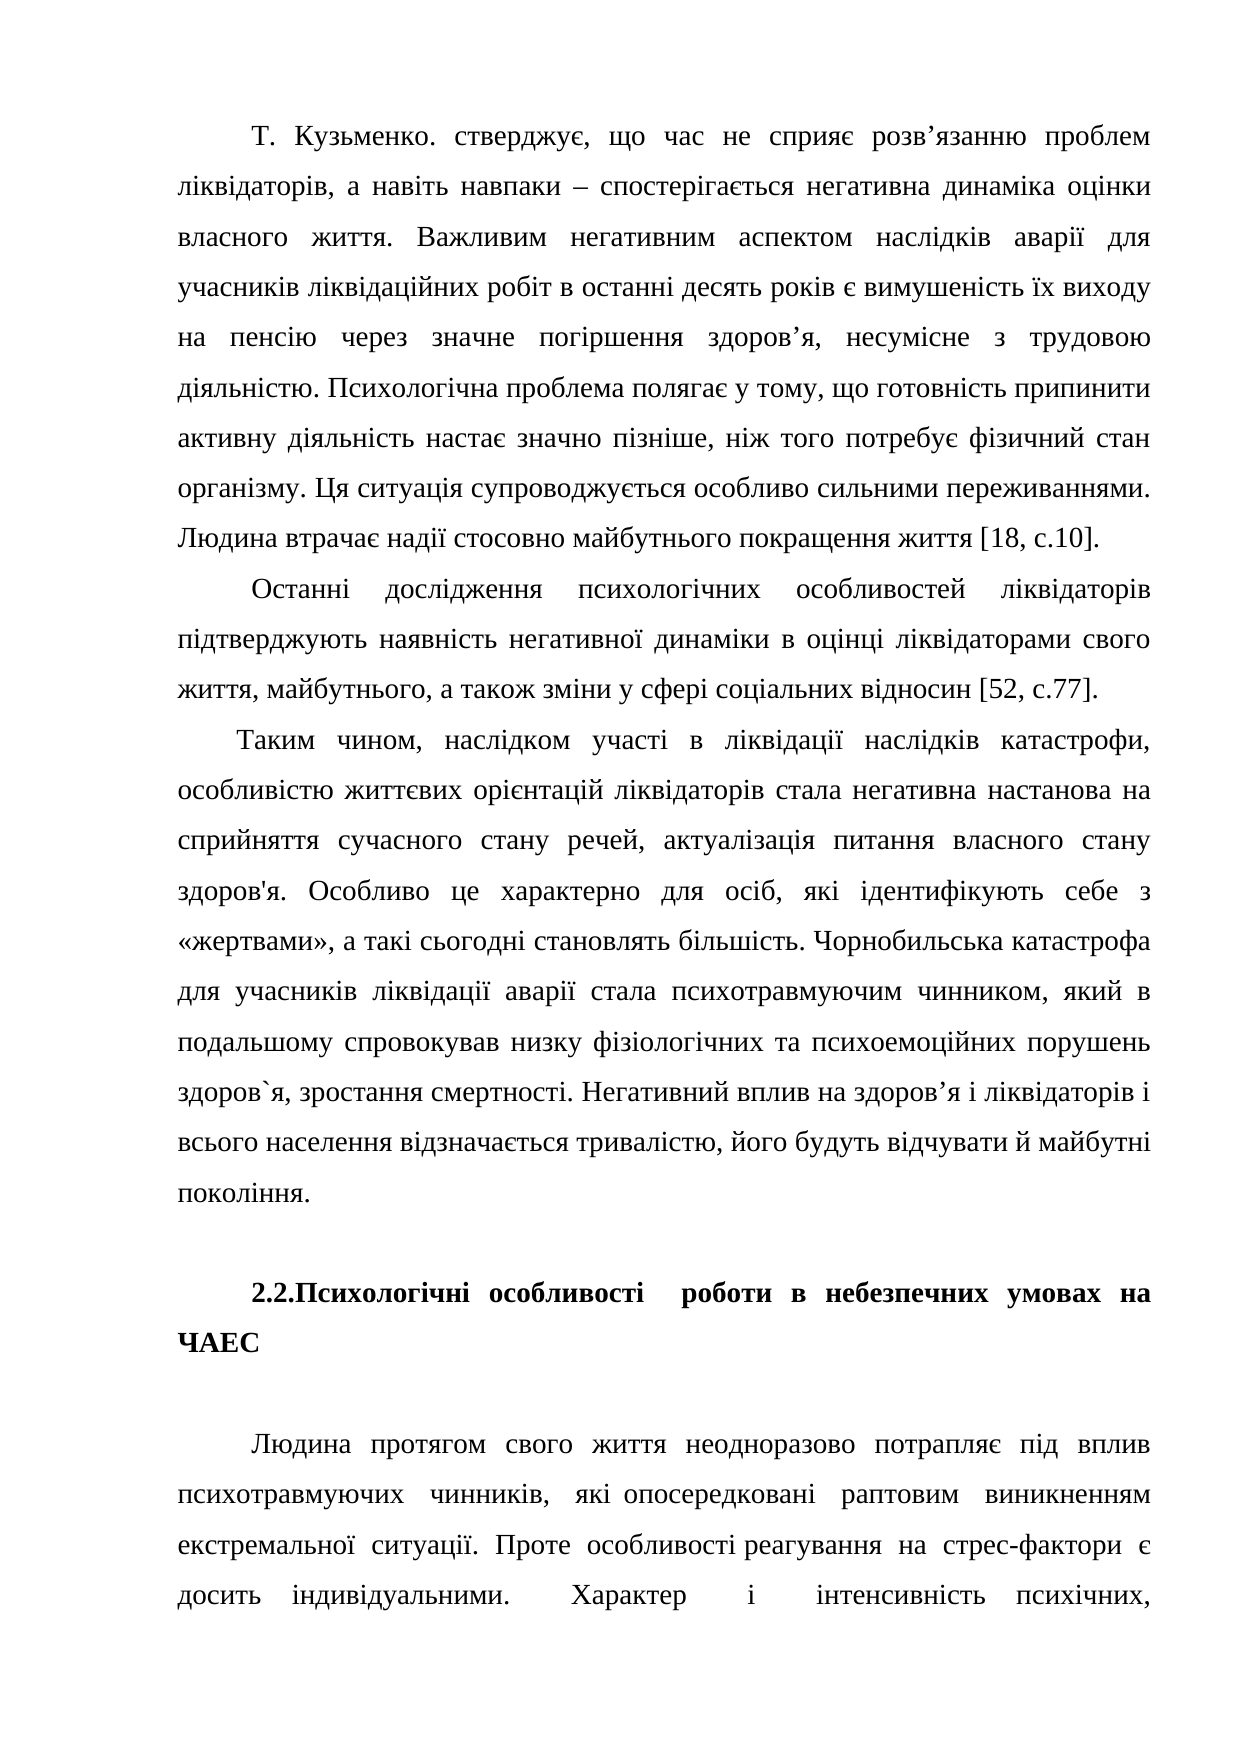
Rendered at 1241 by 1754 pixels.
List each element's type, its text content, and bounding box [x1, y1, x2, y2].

text Останні дослідження психологічних особливостей ліквідаторів підтверджують наявність негативної динаміки в оцінці ліквідаторами свого життя, майбутнього, а також зміни у сфері соціальних відносин [52, с.77]. [177, 571, 1152, 705]
text Таким чином, наслідком участі в ліквідації наслідків катастрофи, особливістю життєвих орієнтацій ліквідаторів стала негативна настанова на сприйняття сучасного стану речей, актуалізація питання власного стану здоров'я. Особливо це характерно для осіб, які ідентифікують себе з «жертвами», а такі сьогодні становлять більшість. Чорнобильська катастрофа для учасників ліквідації аварії стала психотравмуючим чинником, який в подальшому спровокував низку фізіологічних та психоемоційних порушень здоров`я, зростання смертності. Негативний вплив на здоров’я і ліквідаторів і всього населення відзначається тривалістю, його будуть відчувати й майбутні покоління. [177, 722, 1152, 1208]
subtitle 2.2.Психологічні особливості роботи в небезпечних умовах на ЧАЕС [177, 1275, 1152, 1359]
text Т. Кузьменко. стверджує, що час не сприяє розв’язанню проблем ліквідаторів, а навіть навпаки – спостерігається негативна динаміка оцінки власного життя. Важливим негативним аспектом наслідків аварії для учасників ліквідаційних робіт в останні десять років є вимушеність їх виходу на пенсію через значне погіршення здоров’я, несумісне з трудовою діяльністю. Психологічна проблема полягає у тому, що готовність припинити активну діяльність настає значно пізніше, ніж того потребує фізичний стан організму. Ця ситуація супроводжується особливо сильними переживаннями. Людина втрачає надії стосовно майбутнього покращення життя [18, с.10]. [177, 118, 1152, 554]
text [177, 1426, 1152, 1611]
